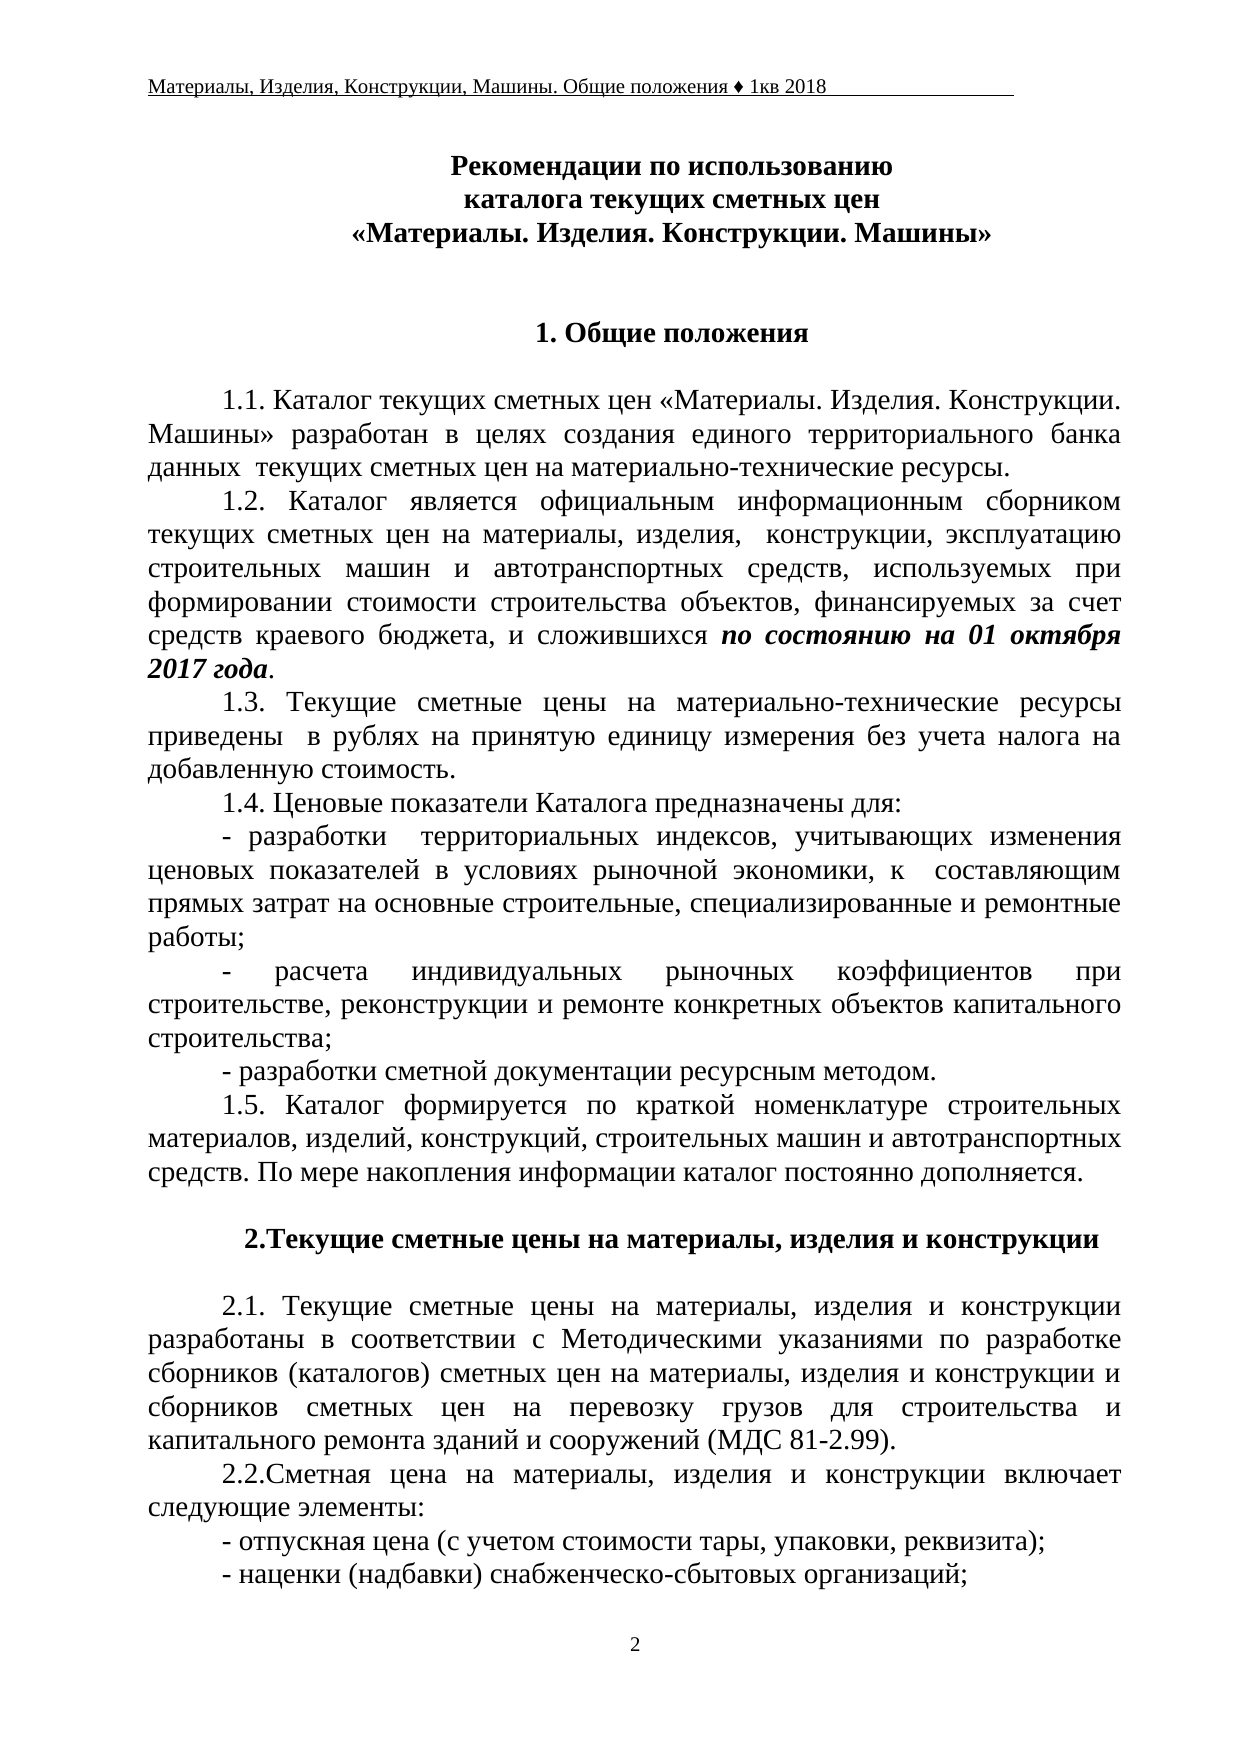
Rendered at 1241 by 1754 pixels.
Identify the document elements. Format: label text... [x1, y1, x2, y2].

text «Материалы. Изделия. Конструкции. Машины» [148, 215, 1122, 248]
text - разработки сметной документации ресурсным методом. [148, 1053, 1122, 1087]
text - наценки (надбавки) снабженческо-сбытовых организаций; [148, 1556, 1122, 1590]
text 1.2. Каталог является официальным информационным сборником текущих сметных цен на материалы, изделия, конструкции, эксплуатацию строительных машин и автотранспортных средств, используемых при формировании стоимости строительства объектов, финансируемых за счет средств краевого бюджета, и сложившихся по состоянию на 01 октября 2017 года. [148, 483, 1122, 684]
text 1.4. Ценовые показатели Каталога предназначены для: [148, 785, 1122, 818]
text Рекомендации по использованию [148, 148, 1122, 181]
text 1.3. Текущие сметные цены на материально-технические ресурсы приведены в рублях на принятую единицу измерения без учета налога на добавленную стоимость. [148, 684, 1122, 785]
text 1. Общие положения [148, 315, 1122, 349]
text 1.5. Каталог формируется по краткой номенклатуре строительных материалов, изделий, конструкций, строительных машин и автотранспортных средств. По мере накопления информации каталог постоянно дополняется. [148, 1087, 1122, 1187]
text - расчета индивидуальных рыночных коэффициентов при строительстве, реконструкции и ремонте конкретных объектов капитального строительства; [148, 953, 1122, 1053]
text - отпускная цена (с учетом стоимости тары, упаковки, реквизита); [148, 1523, 1122, 1556]
text - разработки территориальных индексов, учитывающих изменения ценовых показателей в условиях рыночной экономики, к составляющим прямых затрат на основные строительные, специализированные и ремонтные работы; [148, 818, 1122, 953]
text 1.1. Каталог текущих сметных цен «Материалы. Изделия. Конструкции. Машины» разработан в целях создания единого территориального банка данных текущих сметных цен на материально-технические ресурсы. [148, 382, 1122, 483]
text 2.1. Текущие сметные цены на материалы, изделия и конструкции разработаны в соответствии с Методическими указаниями по разработке сборников (каталогов) сметных цен на материалы, изделия и конструкции и сборников сметных цен на перевозку грузов для строительства и капитального ремонта зданий и сооружений (МДС 81-2.99). [148, 1288, 1122, 1456]
text 2.Текущие сметные цены на материалы, изделия и конструкции [148, 1221, 1122, 1254]
text каталога текущих сметных цен [148, 181, 1122, 215]
text 2.2.Сметная цена на материалы, изделия и конструкции включает следующие элементы: [148, 1456, 1122, 1523]
